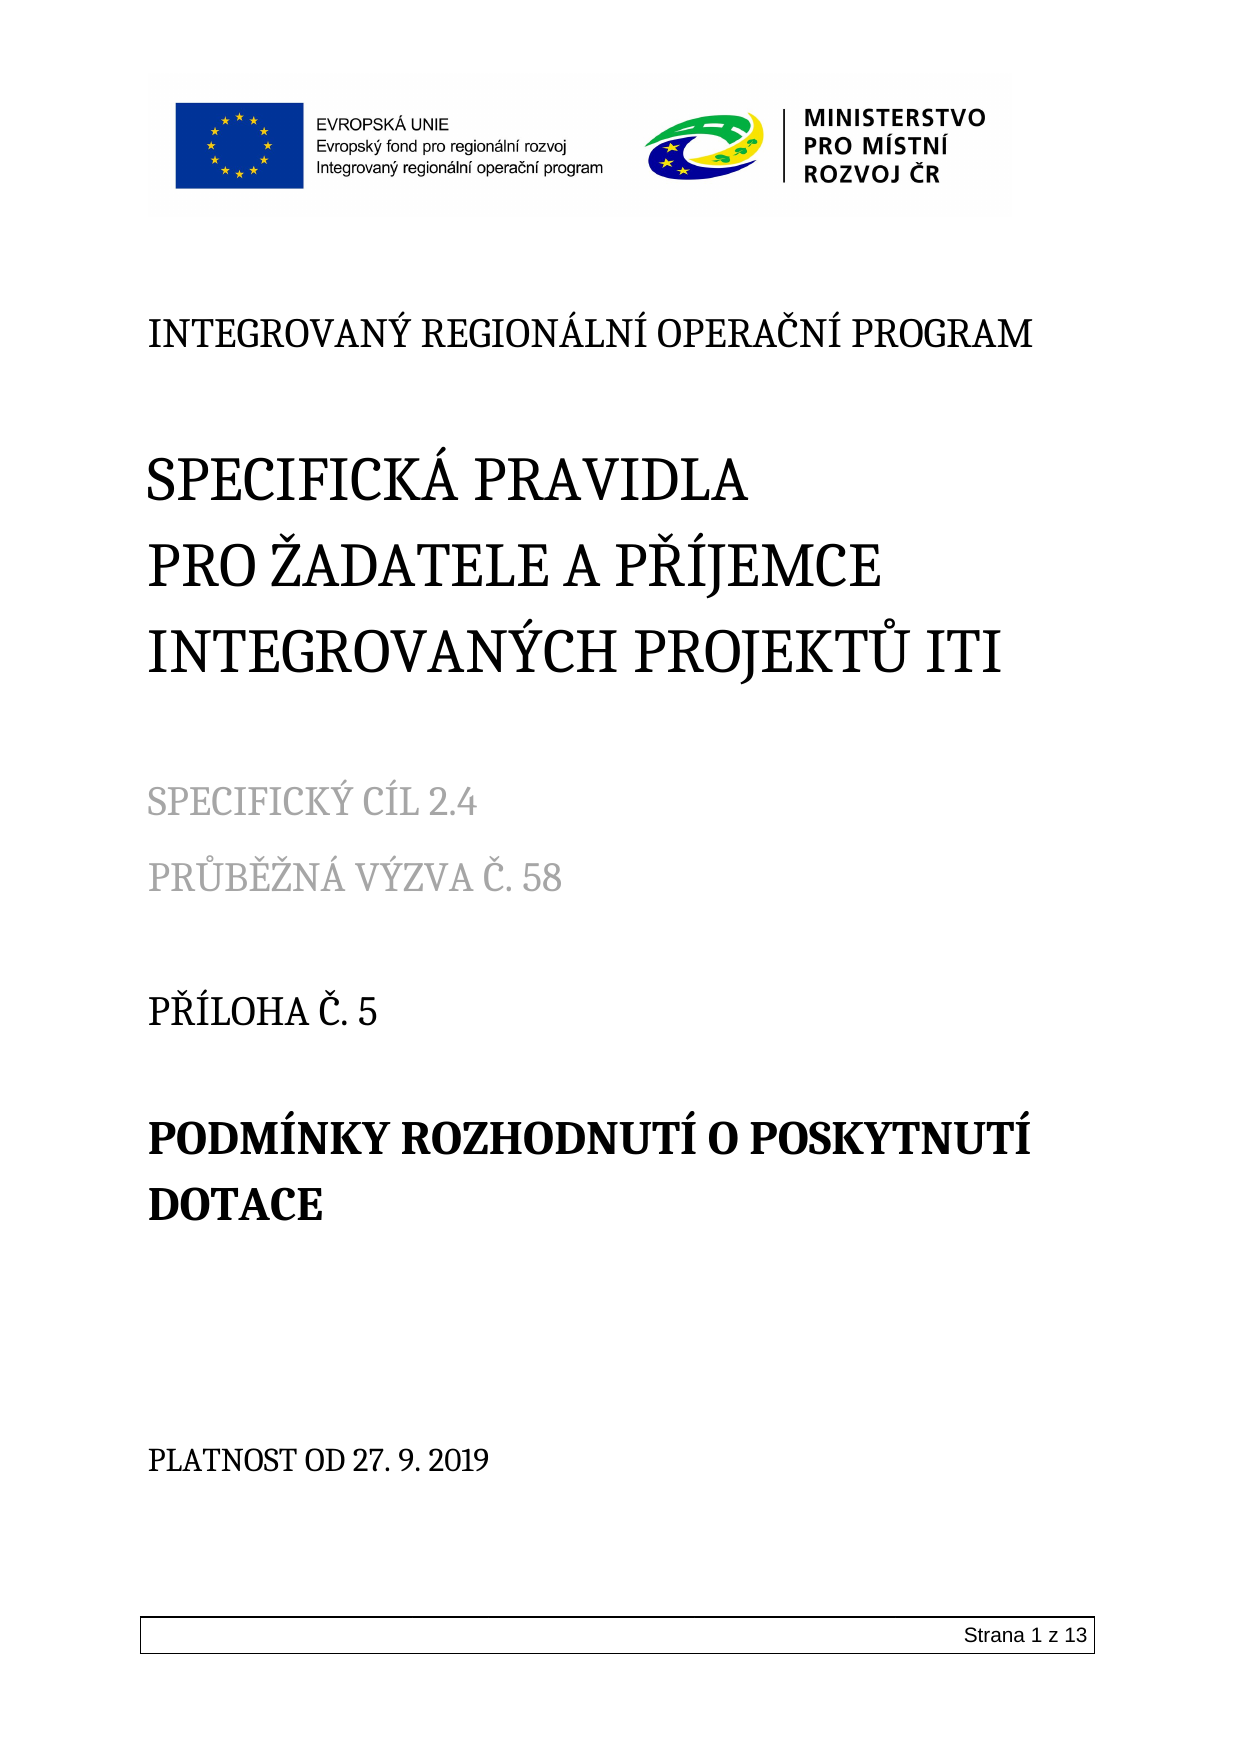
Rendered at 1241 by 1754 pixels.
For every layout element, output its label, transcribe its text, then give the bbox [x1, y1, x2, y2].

text PRO ŽADATELE A PŘÍJEMCE INTEGROVANÝCH PROJEKTŮ ITI [148, 530, 1092, 688]
text PŘÍLOHA Č. 5 [148, 988, 1092, 1036]
text pLATNOST OD 27. 9. 2019 [148, 1441, 1092, 1479]
text INTEGROVANÝ REGIONÁLNÍ OPERAČNÍ PROGRAM [148, 310, 1092, 358]
text SPECIFICKÁ PRAVIDLA [148, 444, 1092, 516]
text SPECIFICKÝ CÍL 2.4 [148, 778, 1092, 826]
picture [147, 73, 1013, 217]
text průběžná výzva č. 58 [148, 854, 1092, 902]
text Podmínky Rozhodnutí o poskytnutí dotace [148, 1111, 1092, 1232]
